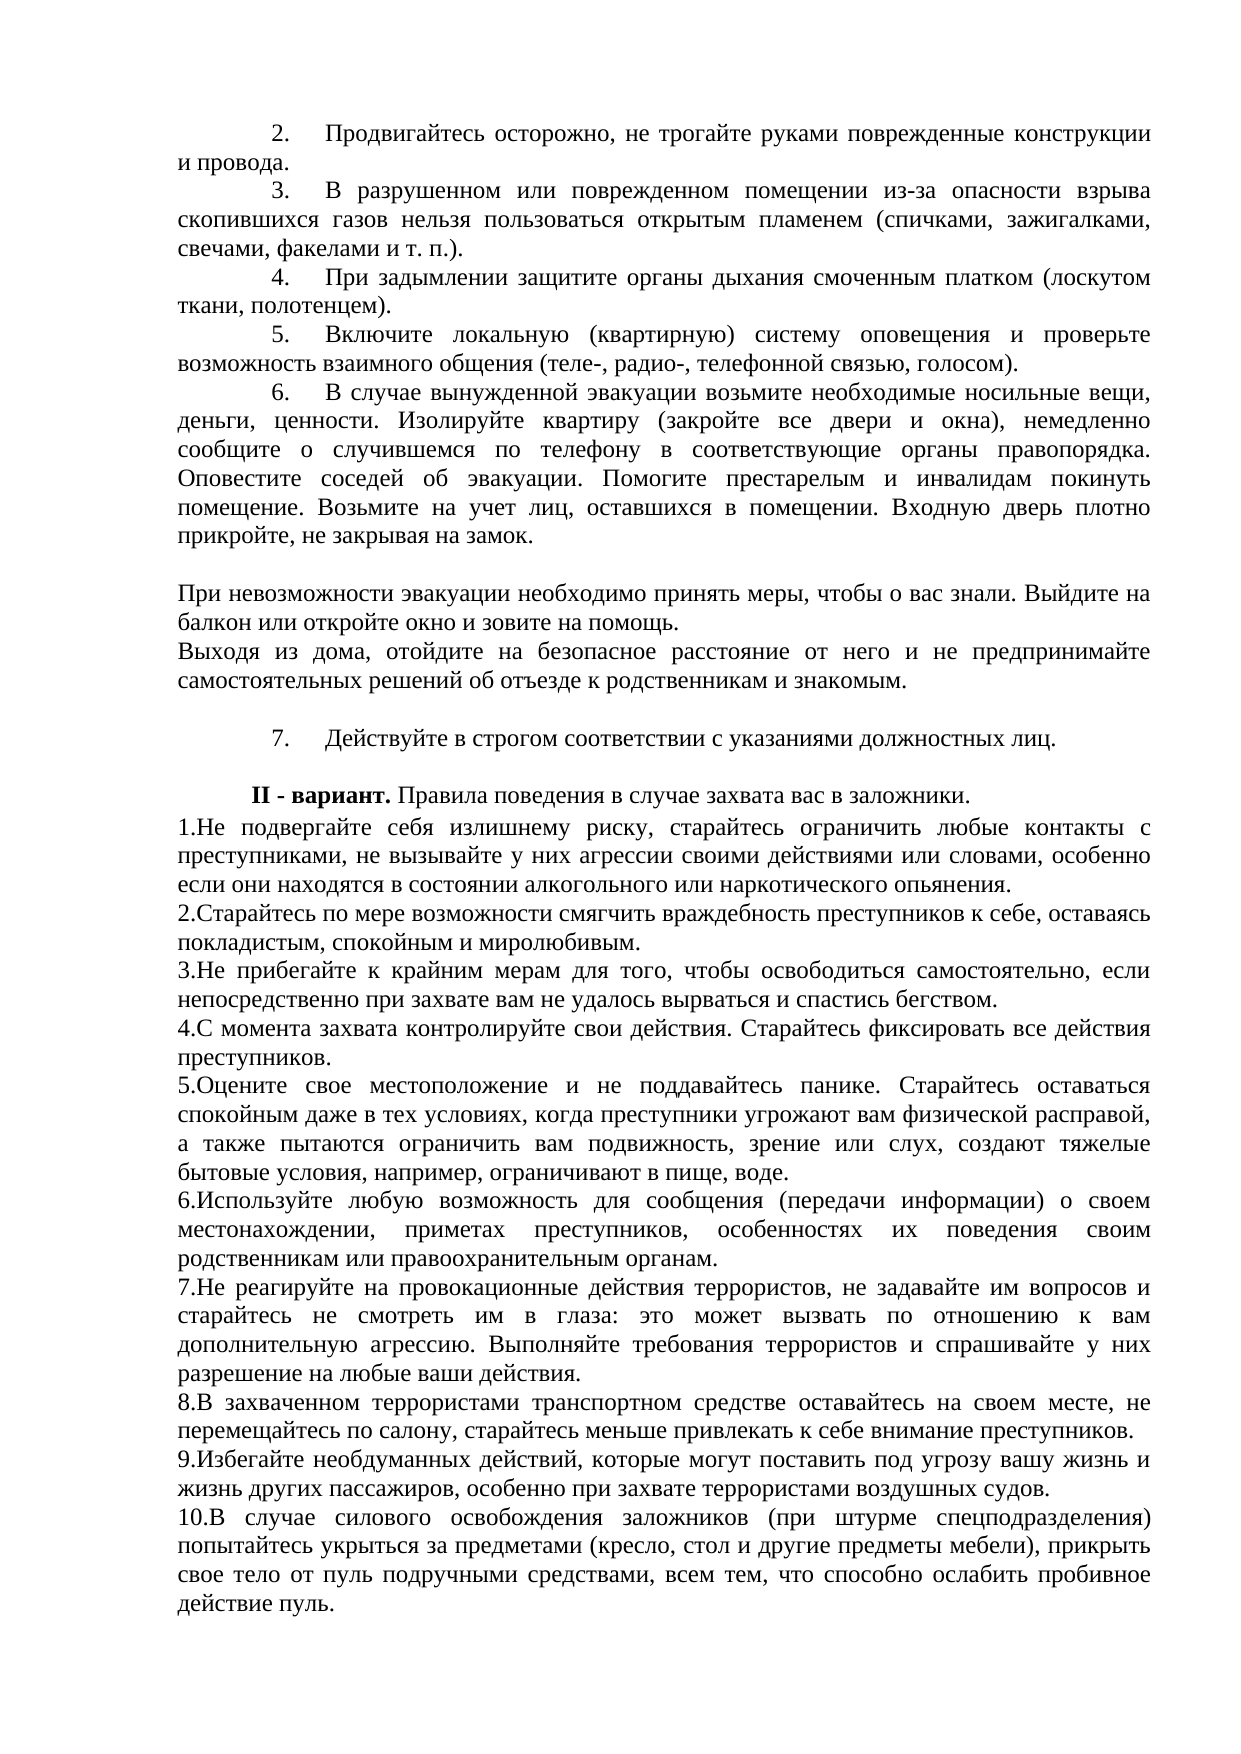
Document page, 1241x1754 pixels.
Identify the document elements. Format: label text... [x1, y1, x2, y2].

text 5.Оцените свое местоположение и не поддавайтесь панике. Старайтесь оставаться спокойным даже в тех условиях, когда преступники угрожают вам физической расправой, а также пытаются ограничить вам подвижность, зрение или слух, создают тяжелые бытовые условия, например, ограничивают в пище, воде. [177, 1070, 1152, 1185]
text 10.В случае силового освобождения заложников (при штурме спецподразделения) попытайтесь укрыться за предметами (кресло, стол и другие предметы мебели), прикрыть свое тело от пуль подручными средствами, всем тем, что способно ослабить пробивное действие пуль. [177, 1502, 1152, 1617]
text 9.Избегайте необдуманных действий, которые могут поставить под угрозу вашу жизнь и жизнь других пассажиров, особенно при захвате террористами воздушных судов. [177, 1444, 1152, 1502]
text 6.Используйте любую возможность для сообщения (передачи информации) о своем местонахождении, приметах преступников, особенностях их поведения своим родственникам или правоохранительным органам. [177, 1185, 1152, 1272]
text 2.Старайтесь по мере возможности смягчить враждебность преступников к себе, оставаясь покладистым, спокойным и миролюбивым. [177, 898, 1152, 955]
list В разрушенном или поврежденном помещении из-за опасности взрыва скопившихся газов нельзя пользоваться открытым пламенем (спичками, зажигалками, свечами, факелами и т. п.). [177, 176, 1152, 262]
text При невозможности эвакуации необходимо принять меры, чтобы о вас знали. Выйдите на балкон или откройте окно и зовите на помощь. [177, 578, 1152, 636]
list При задымлении защитите органы дыхания смоченным платком (лоскутом ткани, полотенцем). [177, 262, 1152, 319]
text 3.Не прибегайте к крайним мерам для того, чтобы освободиться самостоятельно, если непосредственно при захвате вам не удалось вырваться и спастись бегством. [177, 955, 1152, 1013]
text 4.С момента захвата контролируйте свои действия. Старайтесь фиксировать все действия преступников. [177, 1013, 1152, 1070]
list Включите локальную (квартирную) систему оповещения и проверьте возможность взаимного общения (теле-, радио-, телефонной связью, голосом). [177, 319, 1152, 377]
list Продвигайтесь осторожно, не трогайте руками поврежденные конструкции и провода. [177, 118, 1152, 176]
text Выходя из дома, отойдите на безопасное расстояние от него и не предпринимайте самостоятельных решений об отъезде к родственникам и знакомым. [177, 636, 1152, 693]
text II - вариант. Правила поведения в случае захвата вас в заложники. [177, 781, 1152, 809]
text 1.Не подвергайте себя излишнему риску, старайтесь ограничить любые контакты с преступниками, не вызывайте у них агрессии своими действиями или словами, особенно если они находятся в состоянии алкогольного или наркотического опьянения. [177, 812, 1152, 898]
list Действуйте в строгом соответствии с указаниями должностных лиц. [177, 723, 1152, 751]
list В случае вынужденной эвакуации возьмите необходимые носильные вещи, деньги, ценности. Изолируйте квартиру (закройте все двери и окна), немедленно сообщите о случившемся по телефону в соответствующие органы правопорядка. Оповестите соседей об эвакуации. Помогите престарелым и инвалидам покинуть помещение. Возьмите на учет лиц, оставшихся в помещении. Входную дверь плотно прикройте, не закрывая на замок. [177, 377, 1152, 549]
text 7.Не реагируйте на провокационные действия террористов, не задавайте им вопросов и старайтесь не смотреть им в глаза: это может вызвать по отношению к вам дополнительную агрессию. Выполняйте требования террористов и спрашивайте у них разрешение на любые ваши действия. [177, 1272, 1152, 1387]
text 8.В захваченном террористами транспортном средстве оставайтесь на своем месте, не перемещайтесь по салону, старайтесь меньше привлекать к себе внимание преступников. [177, 1387, 1152, 1444]
